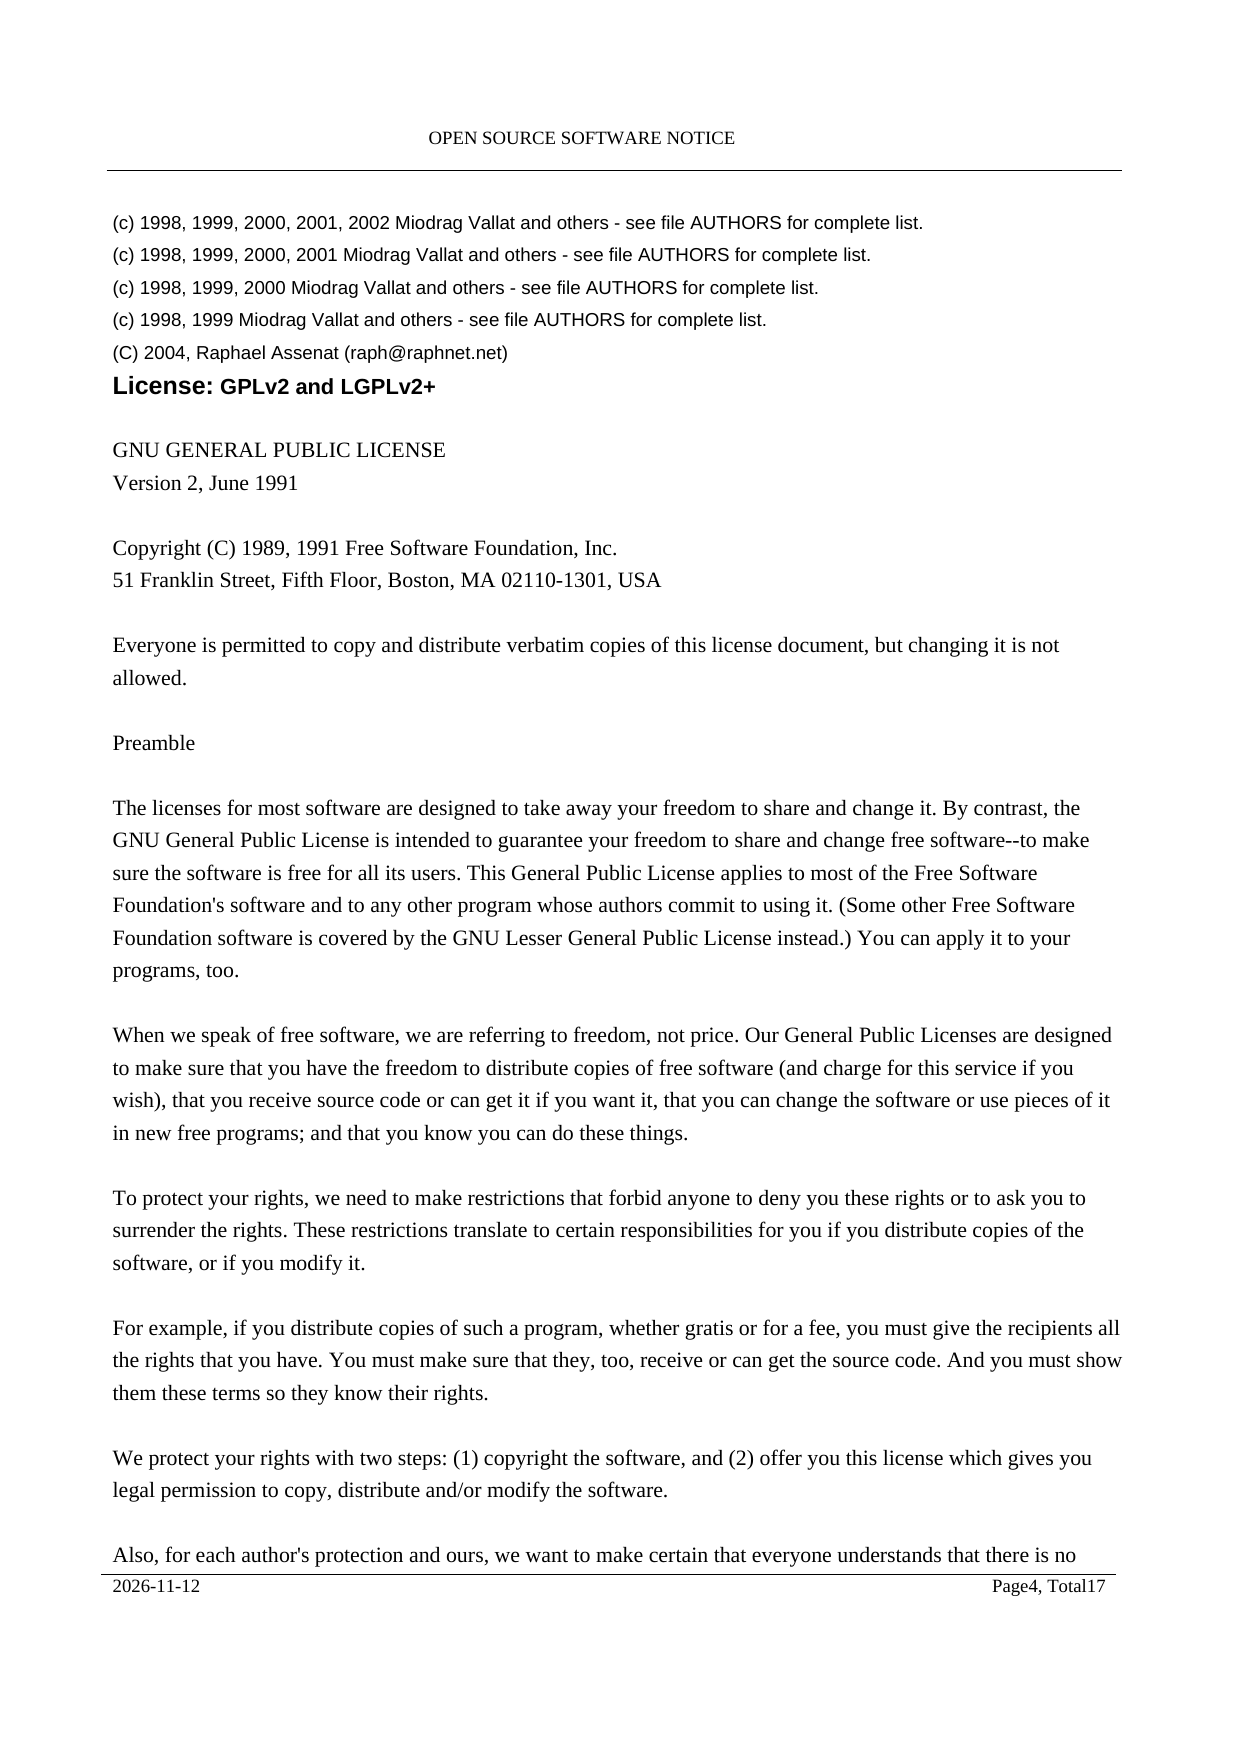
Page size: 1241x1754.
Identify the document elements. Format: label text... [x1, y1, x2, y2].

text (c) 1998, 1999, 2000, 2001, 2002 Miodrag Vallat and others - see file AUTHORS for complete list. [112, 206, 1128, 239]
text (c) 1998, 1999, 2000 Miodrag Vallat and others - see file AUTHORS for complete list. [112, 271, 1128, 304]
text (C) 2004, Raphael Assenat (raph@raphnet.net) [112, 336, 1128, 369]
text (c) 1998, 1999 Miodrag Vallat and others - see file AUTHORS for complete list. [112, 304, 1128, 336]
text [112, 369, 1128, 1571]
text (c) 1998, 1999, 2000, 2001 Miodrag Vallat and others - see file AUTHORS for complete list. [112, 239, 1128, 271]
